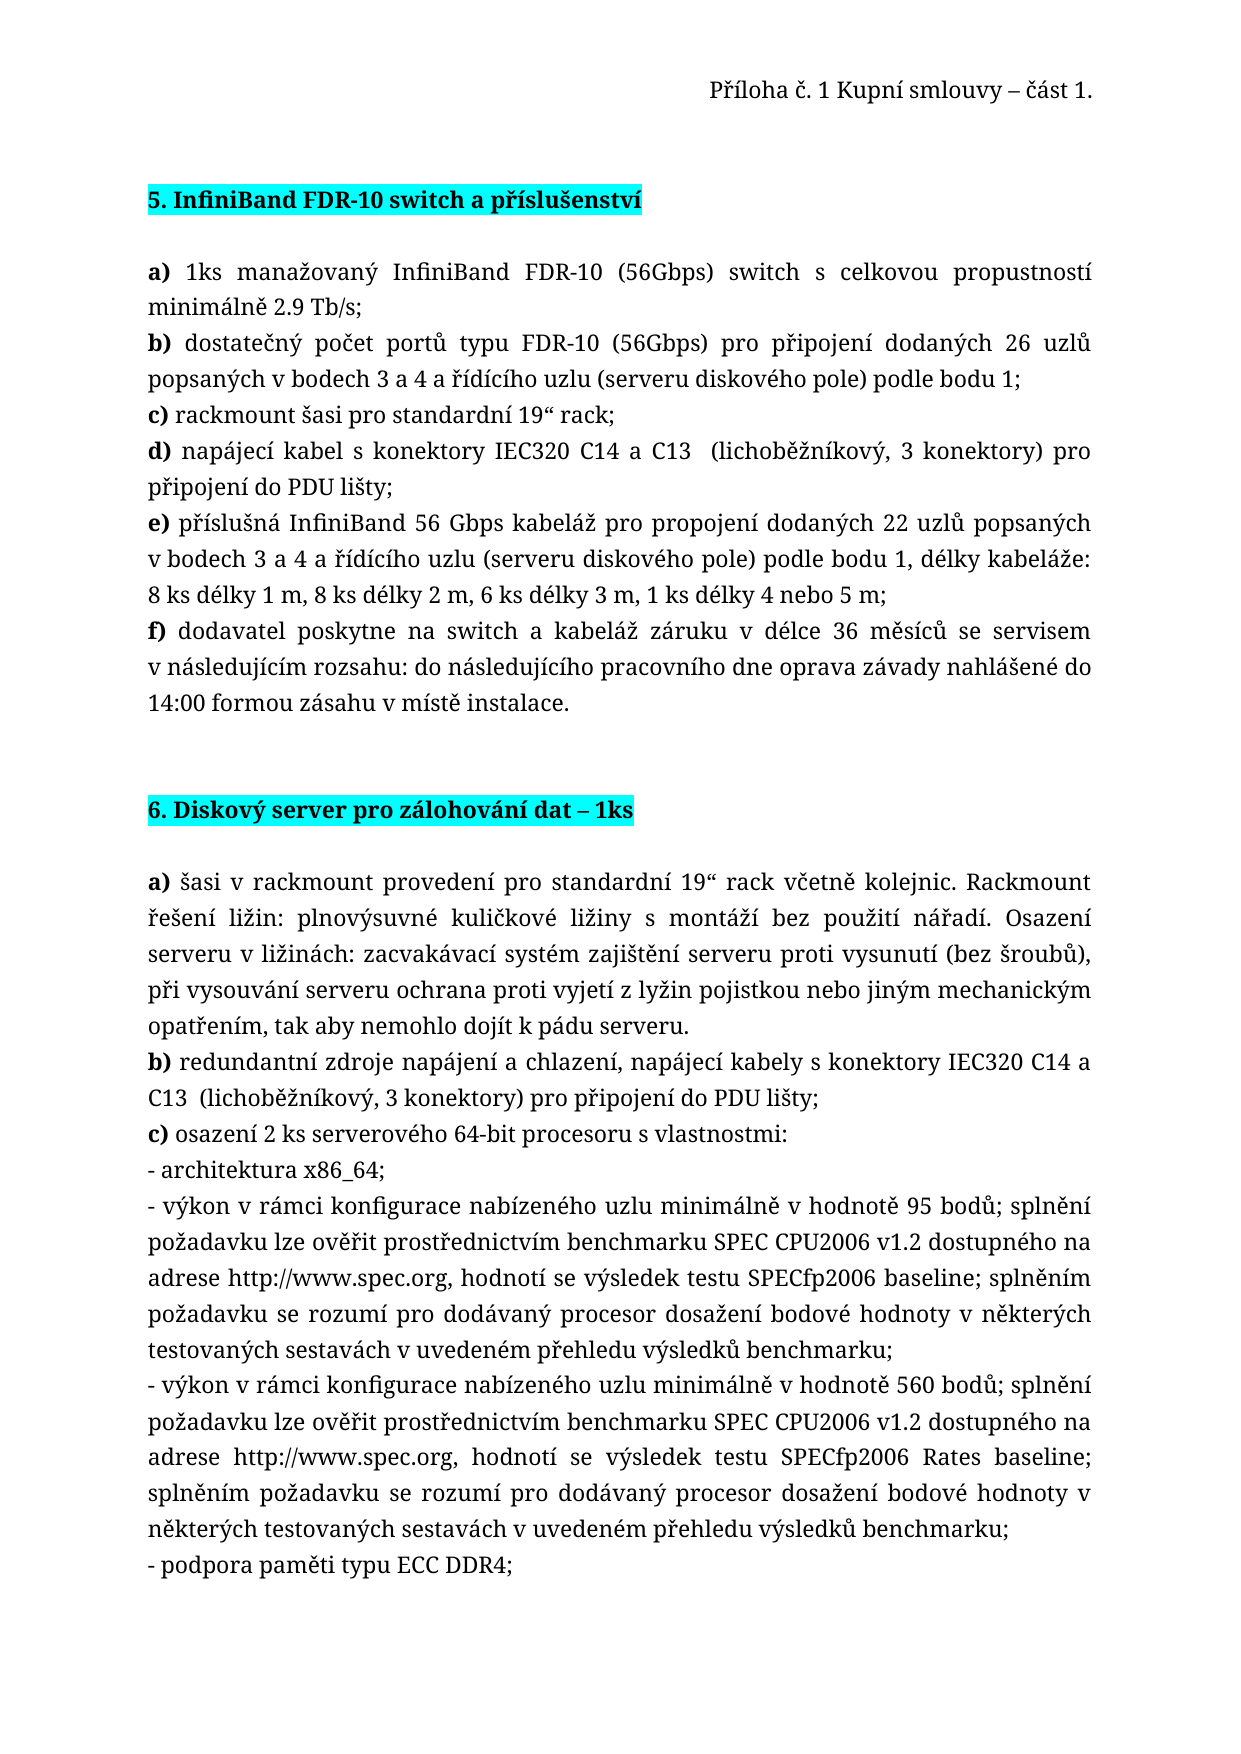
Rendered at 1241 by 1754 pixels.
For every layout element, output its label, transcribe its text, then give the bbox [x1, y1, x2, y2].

text - podpora paměti typu ECC DDR4; [148, 1549, 1093, 1580]
text - architektura x86_64; [148, 1154, 1093, 1185]
text d) napájecí kabel s konektory IEC320 C14 a C13 (lichoběžníkový, 3 konektory) pro připojení do PDU lišty; [148, 435, 1093, 502]
text 5. InfiniBand FDR-10 switch a příslušenství [148, 183, 1093, 215]
text f) dodavatel poskytne na switch a kabeláž záruku v délce 36 měsíců se servisem v následujícím rozsahu: do následujícího pracovního dne oprava závady nahlášené do 14:00 formou zásahu v místě instalace. [148, 615, 1093, 718]
text - výkon v rámci konfigurace nabízeného uzlu minimálně v hodnotě 560 bodů; splnění požadavku lze ověřit prostřednictvím benchmarku SPEC CPU2006 v1.2 dostupného na adrese http://www.spec.org, hodnotí se výsledek testu SPECfp2006 Rates baseline; splněním požadavku se rozumí pro dodávaný procesor dosažení bodové hodnoty v některých testovaných sestavách v uvedeném přehledu výsledků benchmarku; [148, 1369, 1093, 1544]
text c) rackmount šasi pro standardní 19“ rack; [148, 399, 1093, 430]
text a) 1ks manažovaný InfiniBand FDR-10 (56Gbps) switch s celkovou propustností minimálně 2.9 Tb/s; [148, 255, 1093, 323]
text b) redundantní zdroje napájení a chlazení, napájecí kabely s konektory IEC320 C14 a C13 (lichoběžníkový, 3 konektory) pro připojení do PDU lišty; [148, 1046, 1093, 1113]
text b) dostatečný počet portů typu FDR-10 (56Gbps) pro připojení dodaných 26 uzlů popsaných v bodech 3 a 4 a řídícího uzlu (serveru diskového pole) podle bodu 1; [148, 327, 1093, 394]
text a) šasi v rackmount provedení pro standardní 19“ rack včetně kolejnic. Rackmount řešení ližin: plnovýsuvné kuličkové ližiny s montáží bez použití nářadí. Osazení serveru v ližinách: zacvakávací systém zajištění serveru proti vysunutí (bez šroubů), při vysouvání serveru ochrana proti vyjetí z lyžin pojistkou nebo jiným mechanickým opatřením, tak aby nemohlo dojít k pádu serveru. [148, 866, 1093, 1041]
text 6. Diskový server pro zálohování dat – 1ks [148, 794, 1093, 826]
text e) příslušná InfiniBand 56 Gbps kabeláž pro propojení dodaných 22 uzlů popsaných v bodech 3 a 4 a řídícího uzlu (serveru diskového pole) podle bodu 1, délky kabeláže: 8 ks délky 1 m, 8 ks délky 2 m, 6 ks délky 3 m, 1 ks délky 4 nebo 5 m; [148, 507, 1093, 610]
text c) osazení 2 ks serverového 64-bit procesoru s vlastnostmi: [148, 1118, 1093, 1149]
text - výkon v rámci konfigurace nabízeného uzlu minimálně v hodnotě 95 bodů; splnění požadavku lze ověřit prostřednictvím benchmarku SPEC CPU2006 v1.2 dostupného na adrese http://www.spec.org, hodnotí se výsledek testu SPECfp2006 baseline; splněním požadavku se rozumí pro dodávaný procesor dosažení bodové hodnoty v některých testovaných sestavách v uvedeném přehledu výsledků benchmarku; [148, 1190, 1093, 1365]
